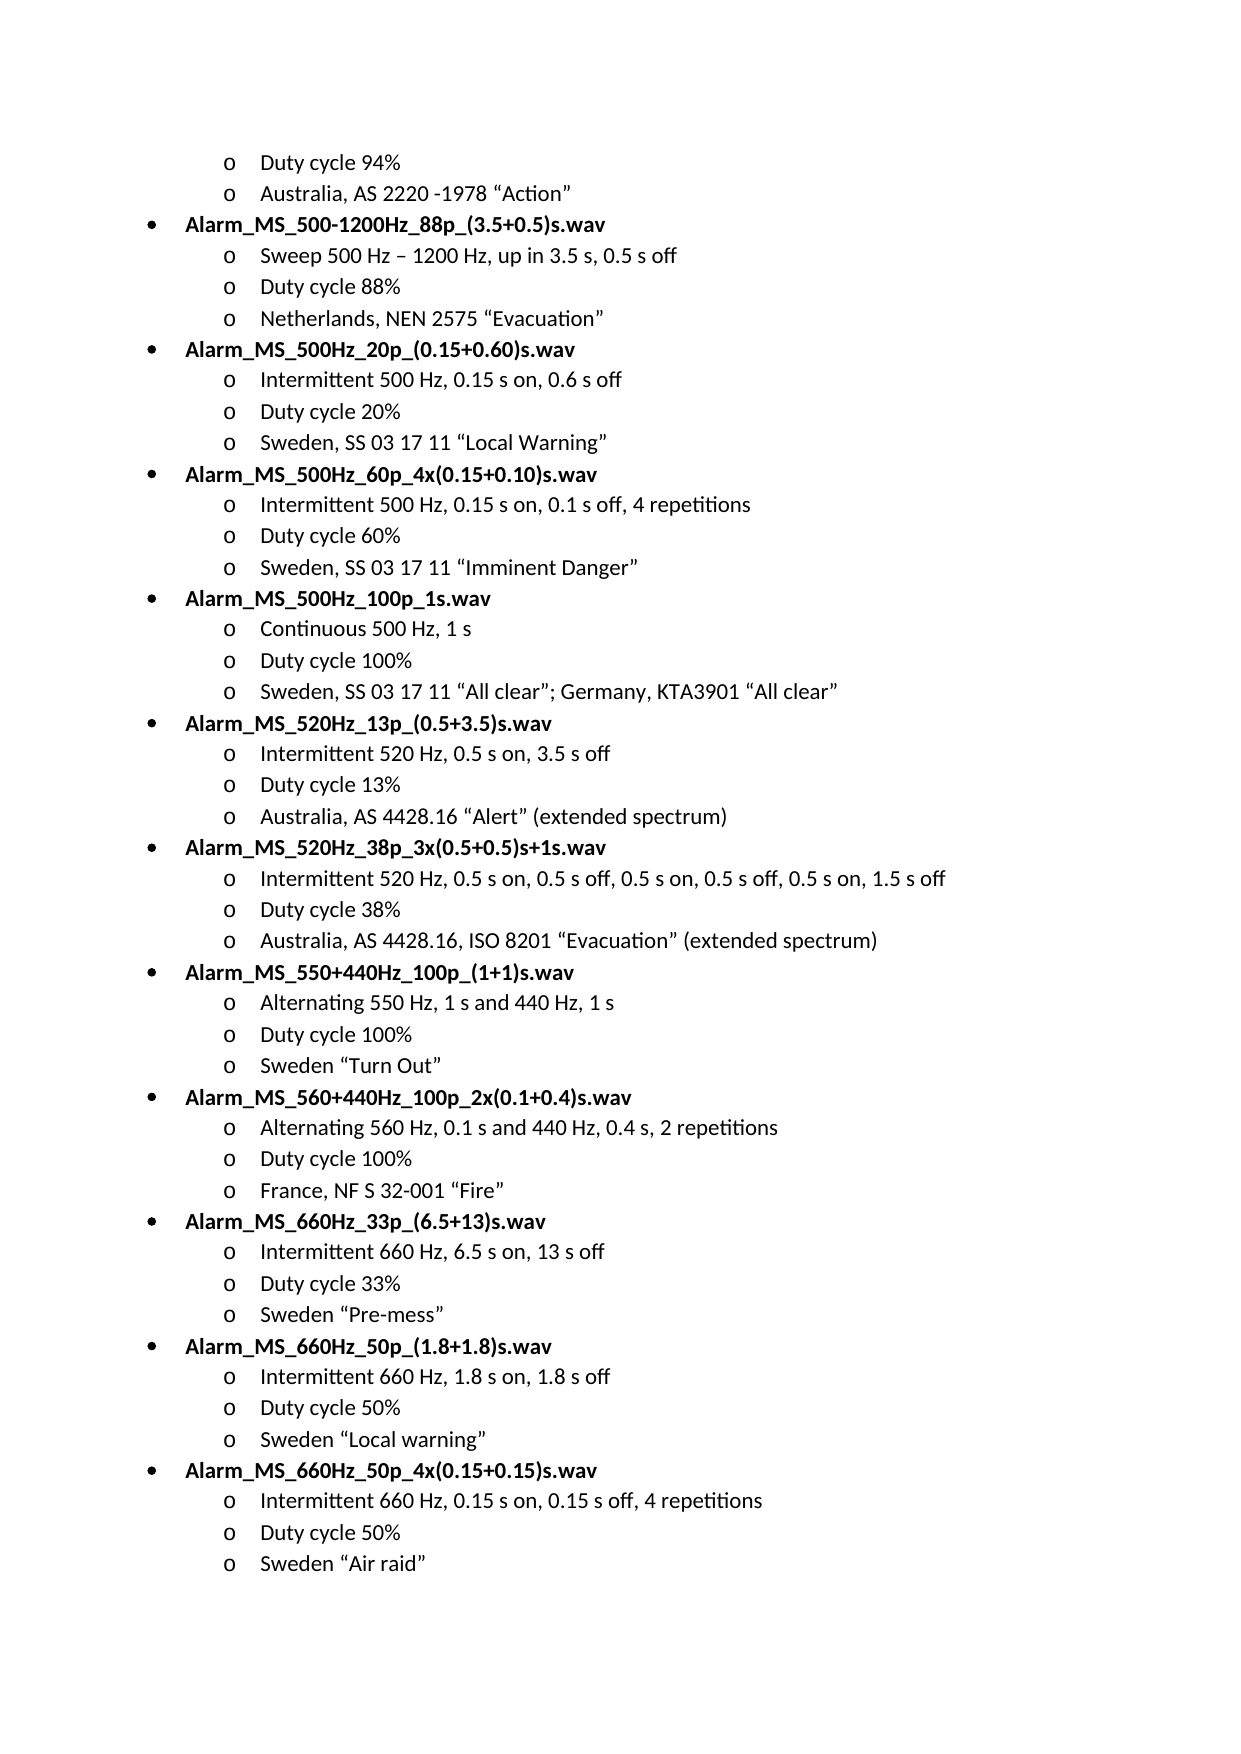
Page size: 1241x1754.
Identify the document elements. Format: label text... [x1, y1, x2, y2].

list Duty cycle 33% [223, 1269, 1093, 1298]
list Intermittent 660 Hz, 0.15 s on, 0.15 s off, 4 repetitions [223, 1487, 1093, 1516]
list Intermittent 660 Hz, 1.8 s on, 1.8 s off [223, 1362, 1093, 1391]
list Alternating 560 Hz, 0.1 s and 440 Hz, 0.4 s, 2 repetitions [223, 1113, 1093, 1142]
list Duty cycle 94% [223, 148, 1093, 177]
list Sweep 500 Hz – 1200 Hz, up in 3.5 s, 0.5 s off [223, 241, 1093, 270]
list Intermittent 500 Hz, 0.15 s on, 0.1 s off, 4 repetitions [223, 490, 1093, 519]
list France, NF S 32-001 “Fire” [223, 1176, 1093, 1205]
list Duty cycle 100% [223, 1020, 1093, 1049]
list Duty cycle 20% [223, 397, 1093, 426]
list Intermittent 500 Hz, 0.15 s on, 0.6 s off [223, 365, 1093, 394]
list Alarm_MS_660Hz_50p_4x(0.15+0.15)s.wav [148, 1456, 1093, 1484]
list Sweden “Turn Out” [223, 1051, 1093, 1080]
list Alarm_MS_520Hz_13p_(0.5+3.5)s.wav [148, 709, 1093, 737]
list Duty cycle 50% [223, 1518, 1093, 1547]
list Sweden, SS 03 17 11 “Local Warning” [223, 428, 1093, 457]
list Australia, AS 2220 -1978 “Action” [223, 179, 1093, 208]
list Intermittent 520 Hz, 0.5 s on, 3.5 s off [223, 739, 1093, 768]
list Intermittent 520 Hz, 0.5 s on, 0.5 s off, 0.5 s on, 0.5 s off, 0.5 s on, 1.5 s off [223, 864, 1093, 893]
list Intermittent 660 Hz, 6.5 s on, 13 s off [223, 1237, 1093, 1267]
list Alarm_MS_500Hz_60p_4x(0.15+0.10)s.wav [148, 460, 1093, 488]
list Alarm_MS_520Hz_38p_3x(0.5+0.5)s+1s.wav [148, 833, 1093, 861]
list Alarm_MS_500-1200Hz_88p_(3.5+0.5)s.wav [148, 211, 1093, 238]
list Sweden “Air raid” [223, 1549, 1093, 1579]
list Duty cycle 60% [223, 521, 1093, 551]
list Australia, AS 4428.16, ISO 8201 “Evacuation” (extended spectrum) [223, 927, 1093, 956]
list Australia, AS 4428.16 “Alert” (extended spectrum) [223, 802, 1093, 831]
list Alarm_MS_550+440Hz_100p_(1+1)s.wav [148, 958, 1093, 986]
list Alarm_MS_500Hz_20p_(0.15+0.60)s.wav [148, 335, 1093, 363]
list Duty cycle 88% [223, 272, 1093, 301]
list Netherlands, NEN 2575 “Evacuation” [223, 304, 1093, 333]
list Duty cycle 38% [223, 895, 1093, 924]
list Duty cycle 100% [223, 646, 1093, 675]
list Continuous 500 Hz, 1 s [223, 614, 1093, 644]
list Alarm_MS_560+440Hz_100p_2x(0.1+0.4)s.wav [148, 1083, 1093, 1111]
list Alarm_MS_660Hz_50p_(1.8+1.8)s.wav [148, 1332, 1093, 1360]
list Duty cycle 13% [223, 771, 1093, 800]
list Sweden “Pre-mess” [223, 1300, 1093, 1329]
list Duty cycle 50% [223, 1393, 1093, 1423]
list Sweden, SS 03 17 11 “Imminent Danger” [223, 553, 1093, 582]
list Sweden, SS 03 17 11 “All clear”; Germany, KTA3901 “All clear” [223, 677, 1093, 707]
list Alarm_MS_660Hz_33p_(6.5+13)s.wav [148, 1207, 1093, 1235]
list Sweden “Local warning” [223, 1425, 1093, 1454]
list Alternating 550 Hz, 1 s and 440 Hz, 1 s [223, 988, 1093, 1017]
list Alarm_MS_500Hz_100p_1s.wav [148, 584, 1093, 612]
list Duty cycle 100% [223, 1144, 1093, 1173]
